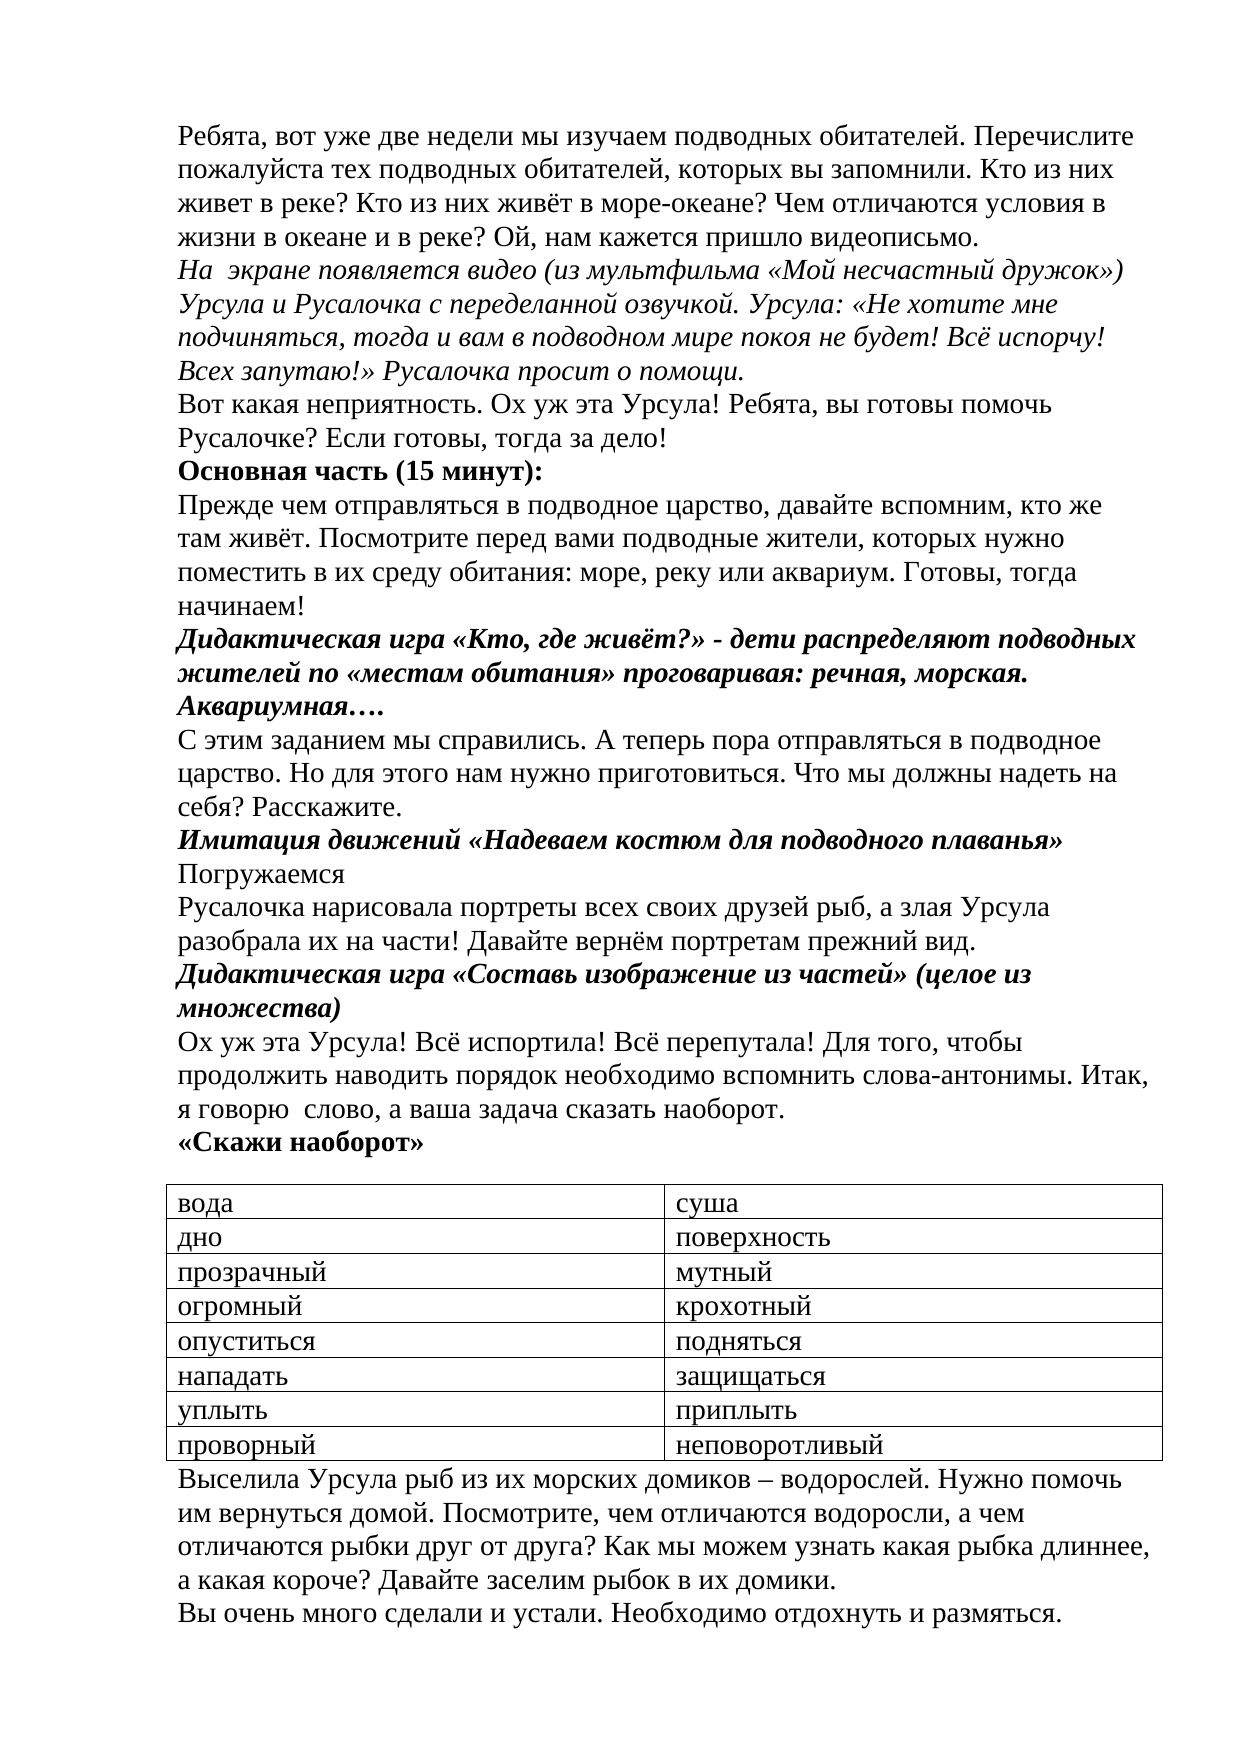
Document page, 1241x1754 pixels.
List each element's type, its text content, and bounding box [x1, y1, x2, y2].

text С этим заданием мы справились. А теперь пора отправляться в подводное царство. Но для этого нам нужно приготовиться. Что мы должны надеть на себя? Расскажите. [177, 722, 1152, 822]
table_header вода [167, 1185, 664, 1218]
table_header суша [665, 1185, 1162, 1218]
text Ох уж эта Урсула! Всё испортила! Всё перепутала! Для того, чтобы продолжить наводить порядок необходимо вспомнить слова-антонимы. Итак, я говорю слово, а ваша задача сказать наоборот. [177, 1024, 1152, 1124]
table_cell прозрачный [167, 1254, 664, 1287]
text Ребята, вот уже две недели мы изучаем подводных обитателей. Перечислите пожалуйста тех подводных обитателей, которых вы запомнили. Кто из них живет в реке? Кто из них живёт в море-океане? Чем отличаются условия в жизни в океане и в реке? Ой, нам кажется пришло видеописьмо. [177, 118, 1152, 252]
text На экране появляется видео (из мультфильма «Мой несчастный дружок») Урсула и Русалочка с переделанной озвучкой. Урсула: «Не хотите мне подчиняться, тогда и вам в подводном мире покоя не будет! Всё испорчу! Всех запутаю!» Русалочка просит о помощи. [177, 252, 1152, 386]
table_cell неповоротливый [665, 1427, 1162, 1460]
table_cell поверхность [665, 1219, 1162, 1253]
table_cell подняться [665, 1323, 1162, 1357]
text Основная часть (15 минут): [177, 453, 1152, 487]
text Погружаемся [177, 856, 1152, 889]
table_cell нападать [167, 1358, 664, 1391]
table_cell огромный [167, 1289, 664, 1322]
table_cell приплыть [665, 1392, 1162, 1426]
text Дидактическая игра «Кто, где живёт?» - дети распределяют подводных жителей по «местам обитания» проговаривая: речная, морская. Аквариумная…. [177, 621, 1152, 722]
text Выселила Урсула рыб из их морских домиков – водорослей. Нужно помочь им вернуться домой. Посмотрите, чем отличаются водоросли, а чем отличаются рыбки друг от друга? Как мы можем узнать какая рыбка длиннее, а какая короче? Давайте заселим рыбок в их домики. [177, 1461, 1152, 1596]
text Прежде чем отправляться в подводное царство, давайте вспомним, кто же там живёт. Посмотрите перед вами подводные жители, которых нужно поместить в их среду обитания: море, реку или аквариум. Готовы, тогда начинаем! [177, 487, 1152, 621]
table_cell защищаться [665, 1358, 1162, 1391]
text «Скажи наоборот» [177, 1124, 1152, 1158]
text Имитация движений «Надеваем костюм для подводного плаванья» [177, 822, 1152, 856]
text Дидактическая игра «Составь изображение из частей» (целое из множества) [177, 957, 1152, 1024]
text Вот какая неприятность. Ох уж эта Урсула! Ребята, вы готовы помочь Русалочке? Если готовы, тогда за дело! [177, 386, 1152, 453]
table_cell мутный [665, 1254, 1162, 1287]
text Вы очень много сделали и устали. Необходимо отдохнуть и размяться. [177, 1596, 1152, 1629]
table_cell опуститься [167, 1323, 664, 1357]
table_cell уплыть [167, 1392, 664, 1426]
text Русалочка нарисовала портреты всех своих друзей рыб, а злая Урсула разобрала их на части! Давайте вернём портретам прежний вид. [177, 889, 1152, 957]
table_cell проворный [167, 1427, 664, 1460]
table_cell дно [167, 1219, 664, 1253]
table_cell крохотный [665, 1289, 1162, 1322]
